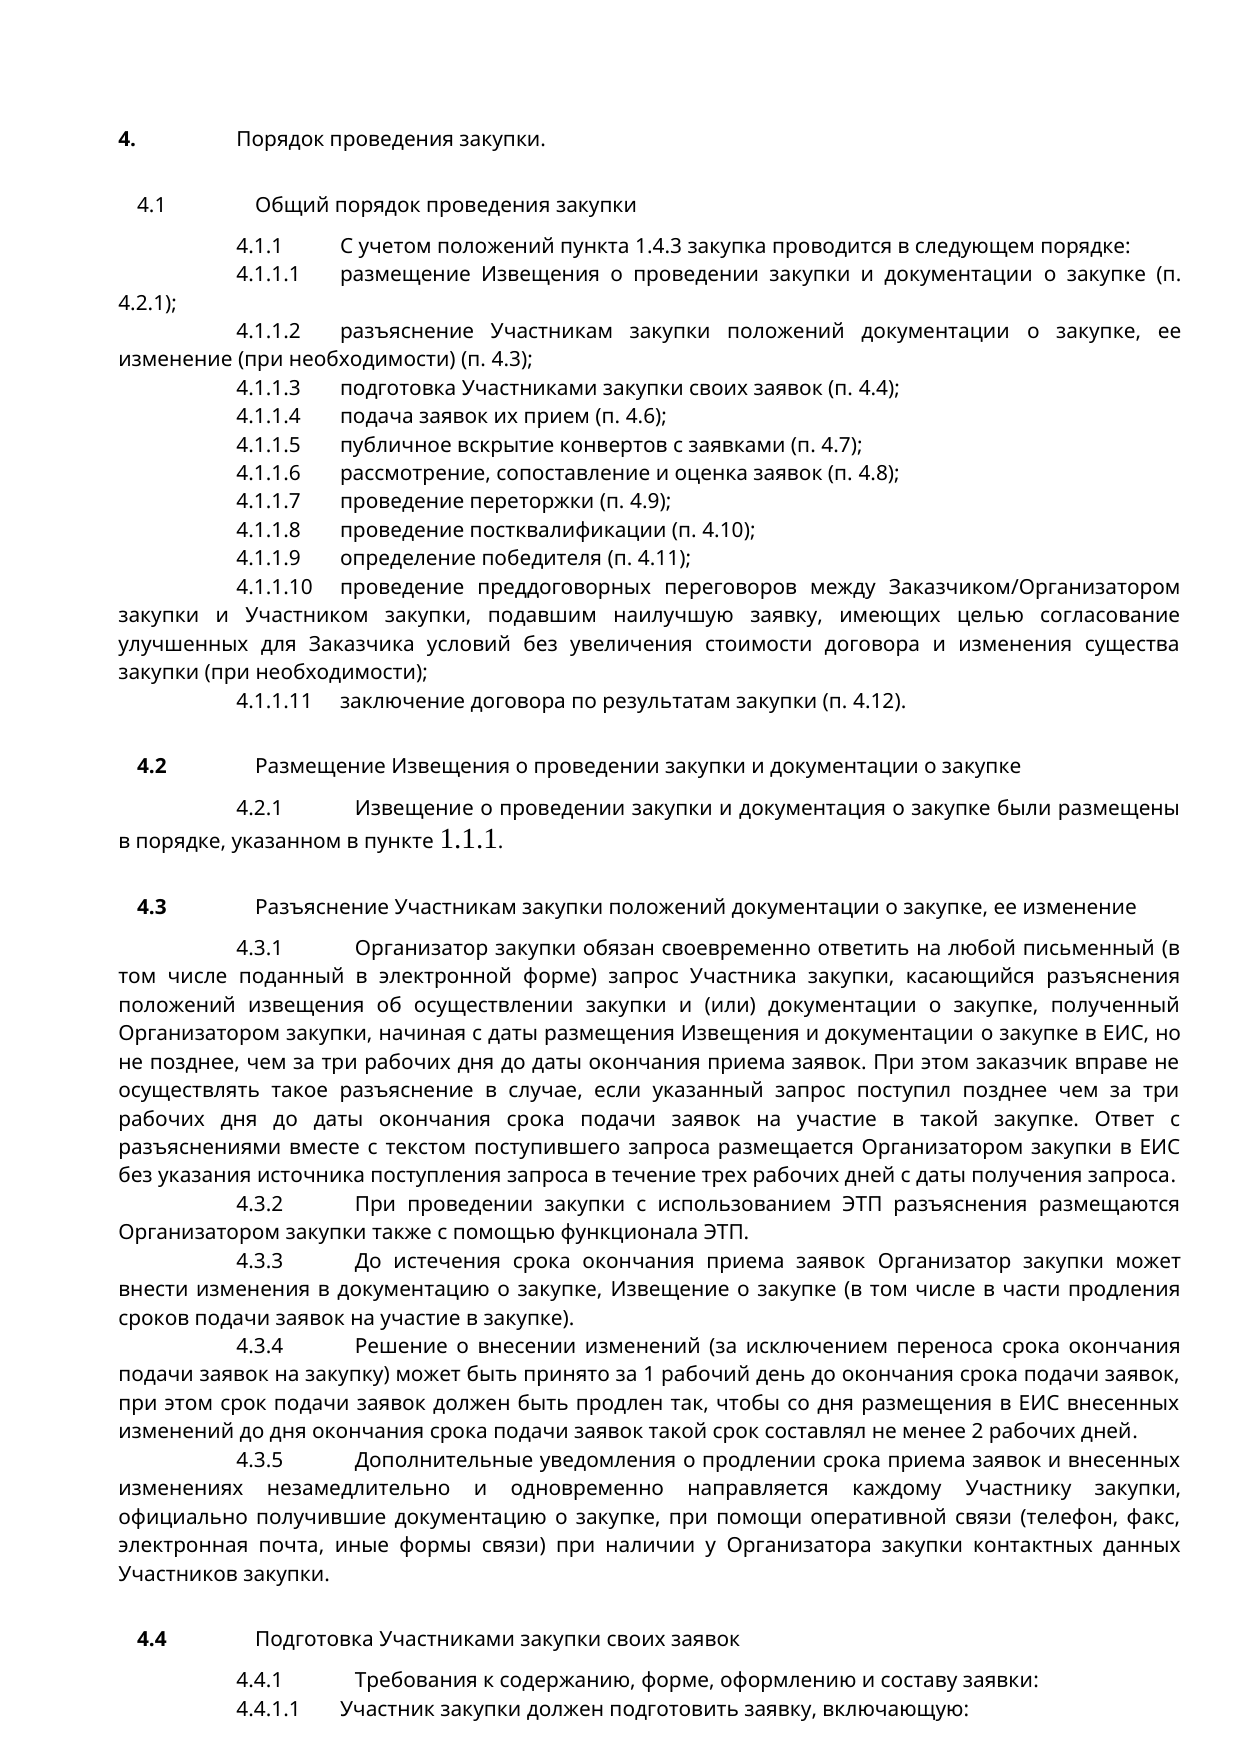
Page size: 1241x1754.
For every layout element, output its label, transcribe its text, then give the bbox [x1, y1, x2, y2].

list разъяснение Участникам закупки положений документации о закупке, ее изменение (при необходимости) (п. 4.3); [118, 316, 1181, 373]
subtitle Разъяснение Участникам закупки положений документации о закупке, ее изменение [137, 892, 1181, 921]
list проведение постквалификации (п. 4.10); [118, 515, 1181, 543]
list Организатор закупки обязан своевременно ответить на любой письменный (в том числе поданный в электронной форме) запрос Участника закупки, касающийся разъяснения положений извещения об осуществлении закупки и (или) документации о закупке, полученный Организатором закупки, начиная с даты размещения Извещения и документации о закупке в ЕИС, но не позднее, чем за три рабочих дня до даты окончания приема заявок. При этом заказчик вправе не осуществлять такое разъяснение в случае, если указанный запрос поступил позднее чем за три рабочих дня до даты окончания срока подачи заявок на участие в такой закупке. Ответ с разъяснениями вместе с текстом поступившего запроса размещается Организатором закупки в ЕИС без указания источника поступления запроса в течение трех рабочих дней с даты получения запроса. [118, 933, 1181, 1189]
list С учетом положений пункта 1.4.3 закупка проводится в следующем порядке: [118, 231, 1181, 259]
subtitle Общий порядок проведения закупки [137, 190, 1181, 218]
list заключение договора по результатам закупки (п. 4.12). [118, 686, 1181, 714]
subtitle Порядок проведения закупки. [118, 124, 1181, 152]
list При проведении закупки с использованием ЭТП разъяснения размещаются Организатором закупки также с помощью функционала ЭТП. [118, 1189, 1181, 1246]
list публичное вскрытие конвертов с заявками (п. 4.7); [118, 430, 1181, 458]
list размещение Извещения о проведении закупки и документации о закупке (п. 4.2.1); [118, 259, 1181, 316]
list Извещение о проведении закупки и документация о закупке были размещены в порядке, указанном в пункте 1.1.1. [118, 793, 1181, 854]
list определение победителя (п. 4.11); [118, 543, 1181, 572]
list подача заявок их прием (п. 4.6); [118, 401, 1181, 430]
list До истечения срока окончания приема заявок Организатор закупки может внести изменения в документацию о закупке, Извещение о закупке (в том числе в части продления сроков подачи заявок на участие в закупке). [118, 1246, 1181, 1331]
list Участник закупки должен подготовить заявку, включающую: [118, 1694, 1181, 1722]
list Дополнительные уведомления о продлении срока приема заявок и внесенных изменениях незамедлительно и одновременно направляется каждому Участнику закупки, официально получившие документацию о закупке, при помощи оперативной связи (телефон, факс, электронная почта, иные формы связи) при наличии у Организатора закупки контактных данных Участников закупки. [118, 1445, 1181, 1587]
subtitle Размещение Извещения о проведении закупки и документации о закупке [137, 752, 1181, 780]
list рассмотрение, сопоставление и оценка заявок (п. 4.8); [118, 458, 1181, 487]
subtitle Подготовка Участниками закупки своих заявок [137, 1624, 1181, 1653]
list проведение переторжки (п. 4.9); [118, 487, 1181, 515]
list проведение преддоговорных переговоров между Заказчиком/Организатором закупки и Участником закупки, подавшим наилучшую заявку, имеющих целью согласование улучшенных для Заказчика условий без увеличения стоимости договора и изменения существа закупки (при необходимости); [118, 572, 1181, 686]
list подготовка Участниками закупки своих заявок (п. 4.4); [118, 373, 1181, 401]
list Требования к содержанию, форме, оформлению и составу заявки: [118, 1666, 1181, 1694]
list Решение о внесении изменений (за исключением переноса срока окончания подачи заявок на закупку) может быть принято за 1 рабочий день до окончания срока подачи заявок, при этом срок подачи заявок должен быть продлен так, чтобы со дня размещения в ЕИС внесенных изменений до дня окончания срока подачи заявок такой срок составлял не менее 2 рабочих дней. [118, 1331, 1181, 1445]
